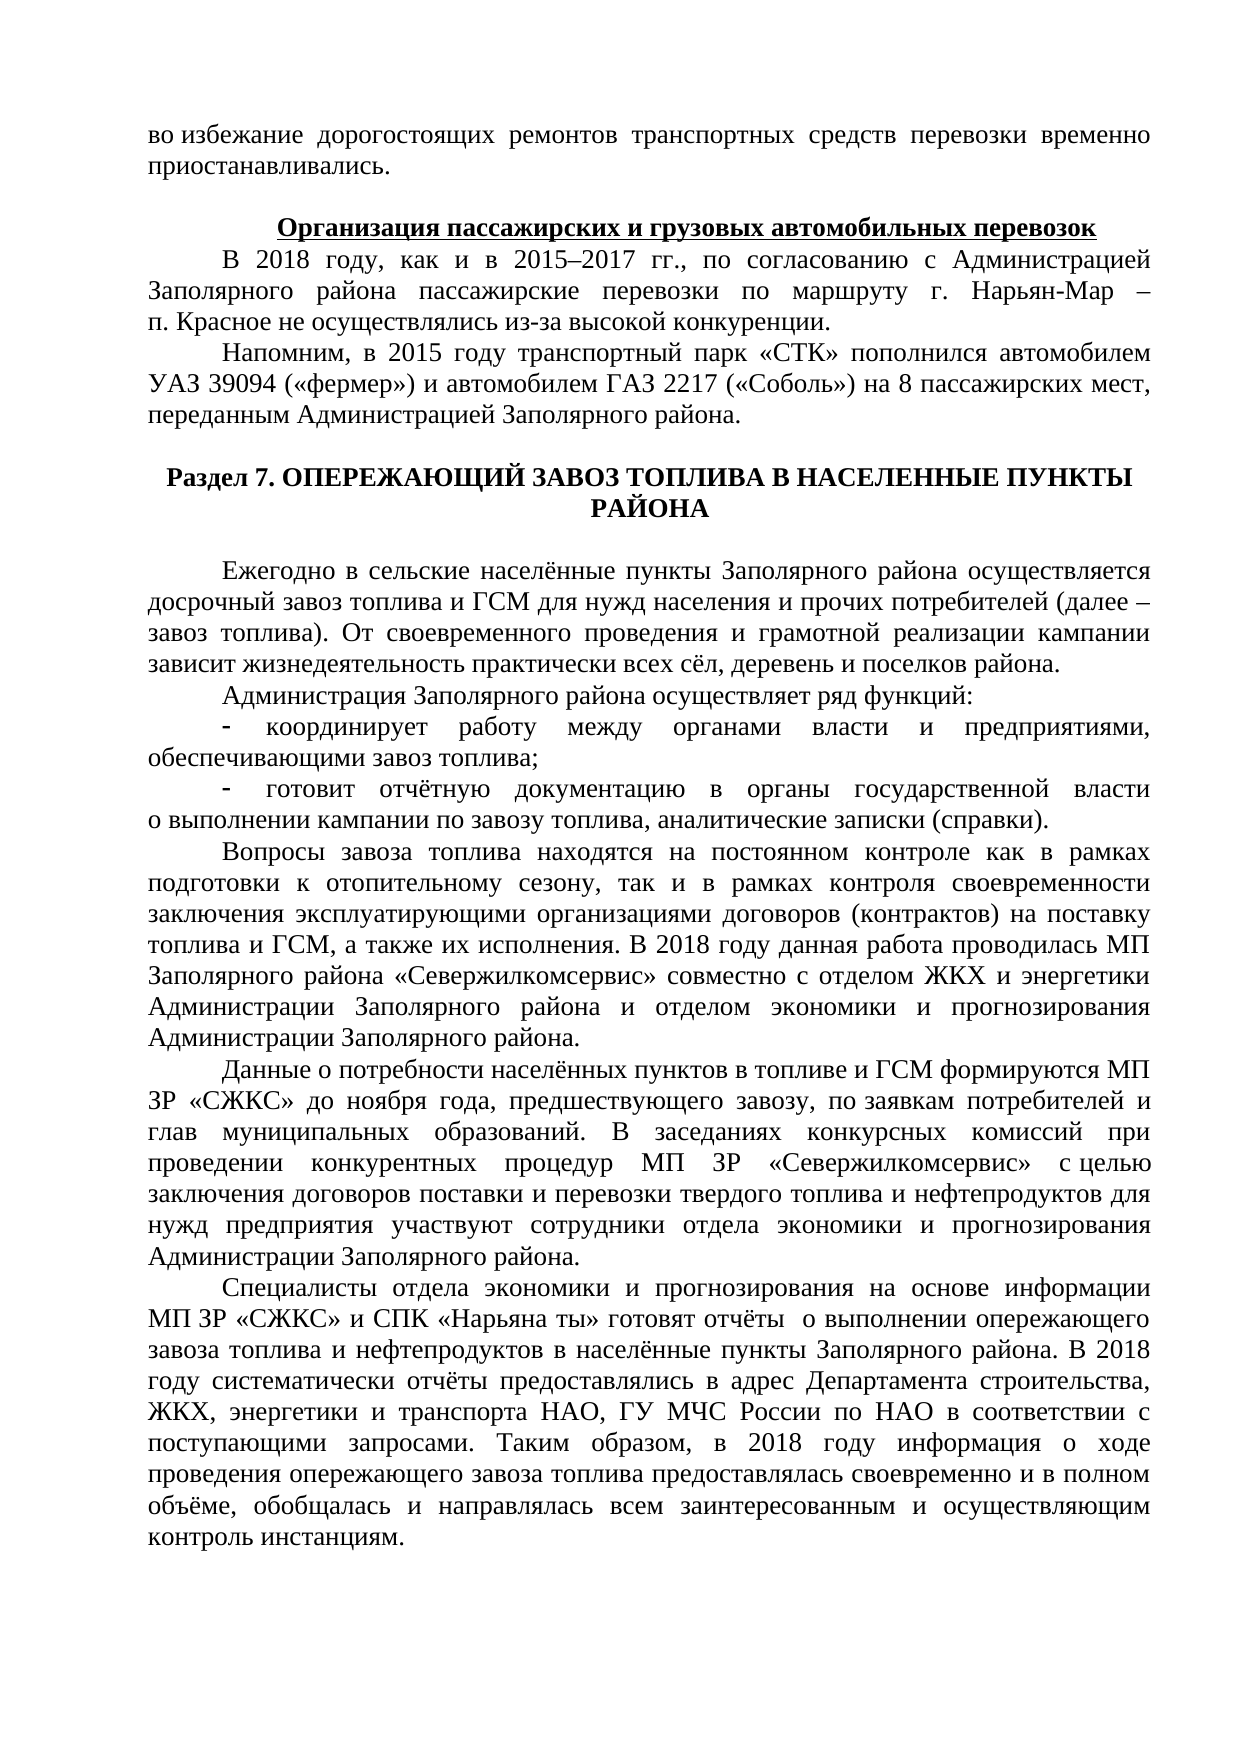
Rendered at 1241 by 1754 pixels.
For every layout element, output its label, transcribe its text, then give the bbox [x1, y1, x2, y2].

text В 2018 году, как и в 2015–2017 гг., по согласованию с Администрацией Заполярного района пассажирские перевозки по маршруту г. Нарьян-Мар – п. Красное не осуществлялись из-за высокой конкуренции. [148, 243, 1152, 336]
text Напомним, в 2015 году транспортный парк «СТК» пополнился автомобилем УАЗ 39094 («фермер») и автомобилем ГАЗ 2217 («Соболь») на 8 пассажирских мест, переданным Администрацией Заполярного района. [148, 336, 1152, 429]
text Вопросы завоза топлива находятся на постоянном контроле как в рамках подготовки к отопительному сезону, так и в рамках контроля своевременности заключения эксплуатирующими организациями договоров (контрактов) на поставку топлива и ГСМ, а также их исполнения. В 2018 году данная работа проводилась МП Заполярного района «Севержилкомсервис» совместно с отделом ЖКХ и энергетики Администрации Заполярного района и отделом экономики и прогнозирования Администрации Заполярного района. [148, 835, 1152, 1053]
text Данные о потребности населённых пунктов в топливе и ГСМ формируются МП ЗР «СЖКС» до ноября года, предшествующего завозу, по заявкам потребителей и глав муниципальных образований. В заседаниях конкурсных комиссий при проведении конкурентных процедур МП ЗР «Севержилкомсервис» с целью заключения договоров поставки и перевозки твердого топлива и нефтепродуктов для нужд предприятия участвуют сотрудники отдела экономики и прогнозирования Администрации Заполярного района. [148, 1053, 1152, 1271]
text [148, 118, 1152, 180]
text координирует работу между органами власти и предприятиями, обеспечивающими завоз топлива; [148, 710, 1152, 772]
text Специалисты отдела экономики и прогнозирования на основе информации МП ЗР «СЖКС» и СПК «Нарьяна ты» готовят отчёты о выполнении опережающего завоза топлива и нефтепродуктов в населённые пункты Заполярного района. В 2018 году систематически отчёты предоставлялись в адрес Департамента строительства, ЖКХ, энергетики и транспорта НАО, ГУ МЧС России по НАО в соответствии с поступающими запросами. Таким образом, в 2018 году информация о ходе проведения опережающего завоза топлива предоставлялась своевременно и в полном объёме, обобщалась и направлялась всем заинтересованным и осуществляющим контроль инстанциям. [148, 1271, 1152, 1551]
text готовит отчётную документацию в органы государственной власти о выполнении кампании по завозу топлива, аналитические записки (справки). [148, 772, 1152, 835]
text Администрация Заполярного района осуществляет ряд функций: [148, 679, 1152, 710]
text Организация пассажирских и грузовых автомобильных перевозок [148, 212, 1152, 243]
text Ежегодно в сельские населённые пункты Заполярного района осуществляется досрочный завоз топлива и ГСМ для нужд населения и прочих потребителей (далее – завоз топлива). От своевременного проведения и грамотной реализации кампании зависит жизнедеятельность практически всех сёл, деревень и поселков района. [148, 554, 1152, 679]
subtitle Раздел 7. ОПЕРЕЖАЮЩИЙ ЗАВОЗ ТОПЛИВА В НАСЕЛЕННЫЕ ПУНКТЫ РАЙОНА [148, 461, 1152, 523]
